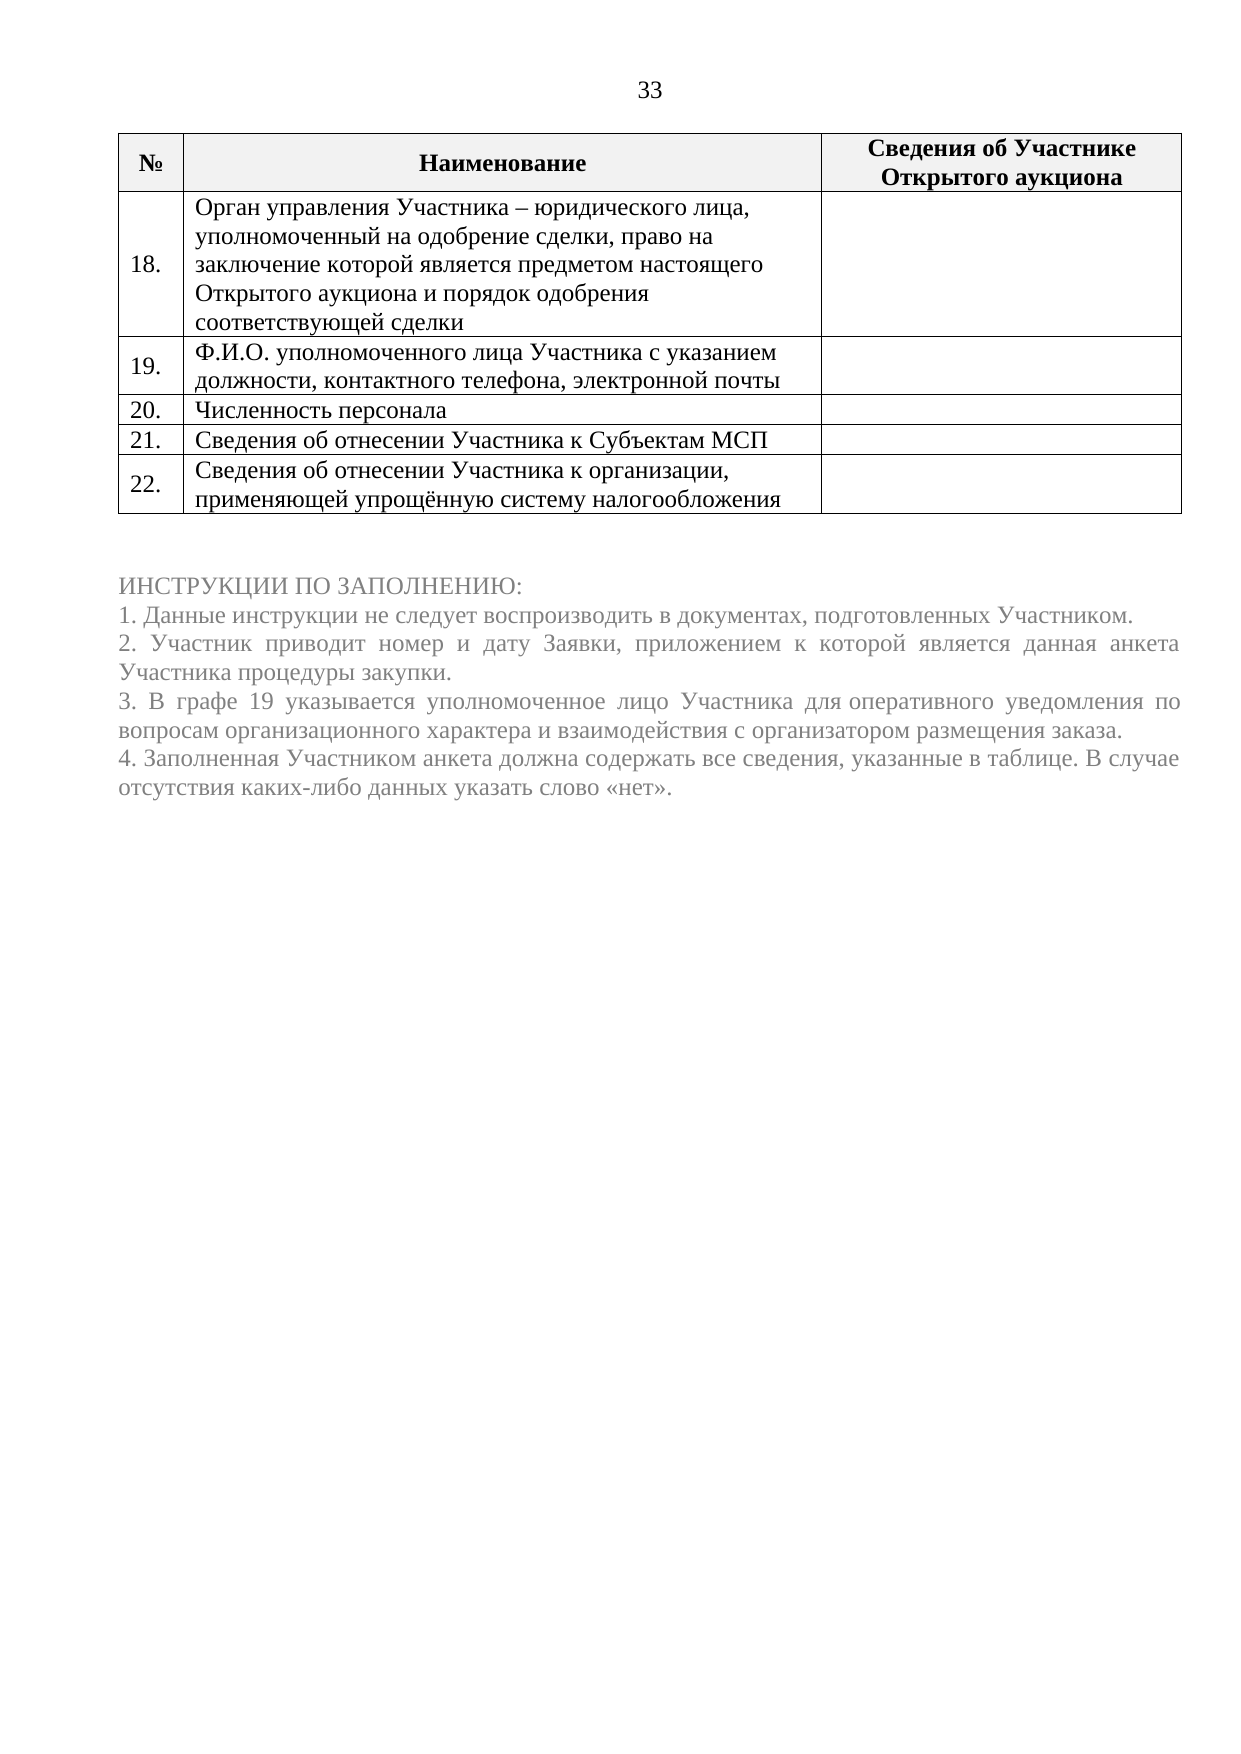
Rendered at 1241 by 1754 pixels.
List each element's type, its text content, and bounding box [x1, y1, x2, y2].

table_cell 22. [119, 455, 183, 512]
text 3. В графе 19 указывается уполномоченное лицо Участника для оперативного уведомления по вопросам организационного характера и взаимодействия с организатором размещения заказа. [118, 686, 1181, 743]
text 2. Участник приводит номер и дату Заявки, приложением к которой является данная анкета Участника процедуры закупки. [118, 628, 1181, 686]
table_cell [822, 395, 1181, 424]
table_cell [822, 192, 1181, 336]
text ИНСТРУКЦИИ ПО ЗАПОЛНЕНИЮ: [118, 571, 1181, 600]
table_cell Сведения об отнесении Участника к Субъектам МСП [184, 425, 821, 454]
table_cell [822, 337, 1181, 394]
table_cell 19. [119, 337, 183, 394]
table_cell Численность персонала [184, 395, 821, 424]
table_cell 20. [119, 395, 183, 424]
table_cell [822, 425, 1181, 454]
table_cell Ф.И.О. уполномоченного лица Участника с указанием должности, контактного телефона, электронной почты [184, 337, 821, 394]
table_header Наименование [184, 134, 821, 191]
table_cell 18. [119, 192, 183, 336]
text 1. Данные инструкции не следует воспроизводить в документах, подготовленных Участником. [118, 600, 1181, 628]
text 4. Заполненная Участником анкета должна содержать все сведения, указанные в таблице. В случае отсутствия каких-либо данных указать слово «нет». [118, 743, 1181, 801]
table_cell 21. [119, 425, 183, 454]
table_cell Сведения об отнесении Участника к организации, применяющей упрощённую систему налогообложения [184, 455, 821, 512]
table_cell [822, 455, 1181, 512]
table_header Сведения об Участнике Открытого аукциона [822, 134, 1181, 191]
table_cell Орган управления Участника – юридического лица, уполномоченный на одобрение сделки, право на заключение которой является предметом настоящего Открытого аукциона и порядок одобрения соответствующей сделки [184, 192, 821, 336]
table_header № [119, 134, 183, 191]
